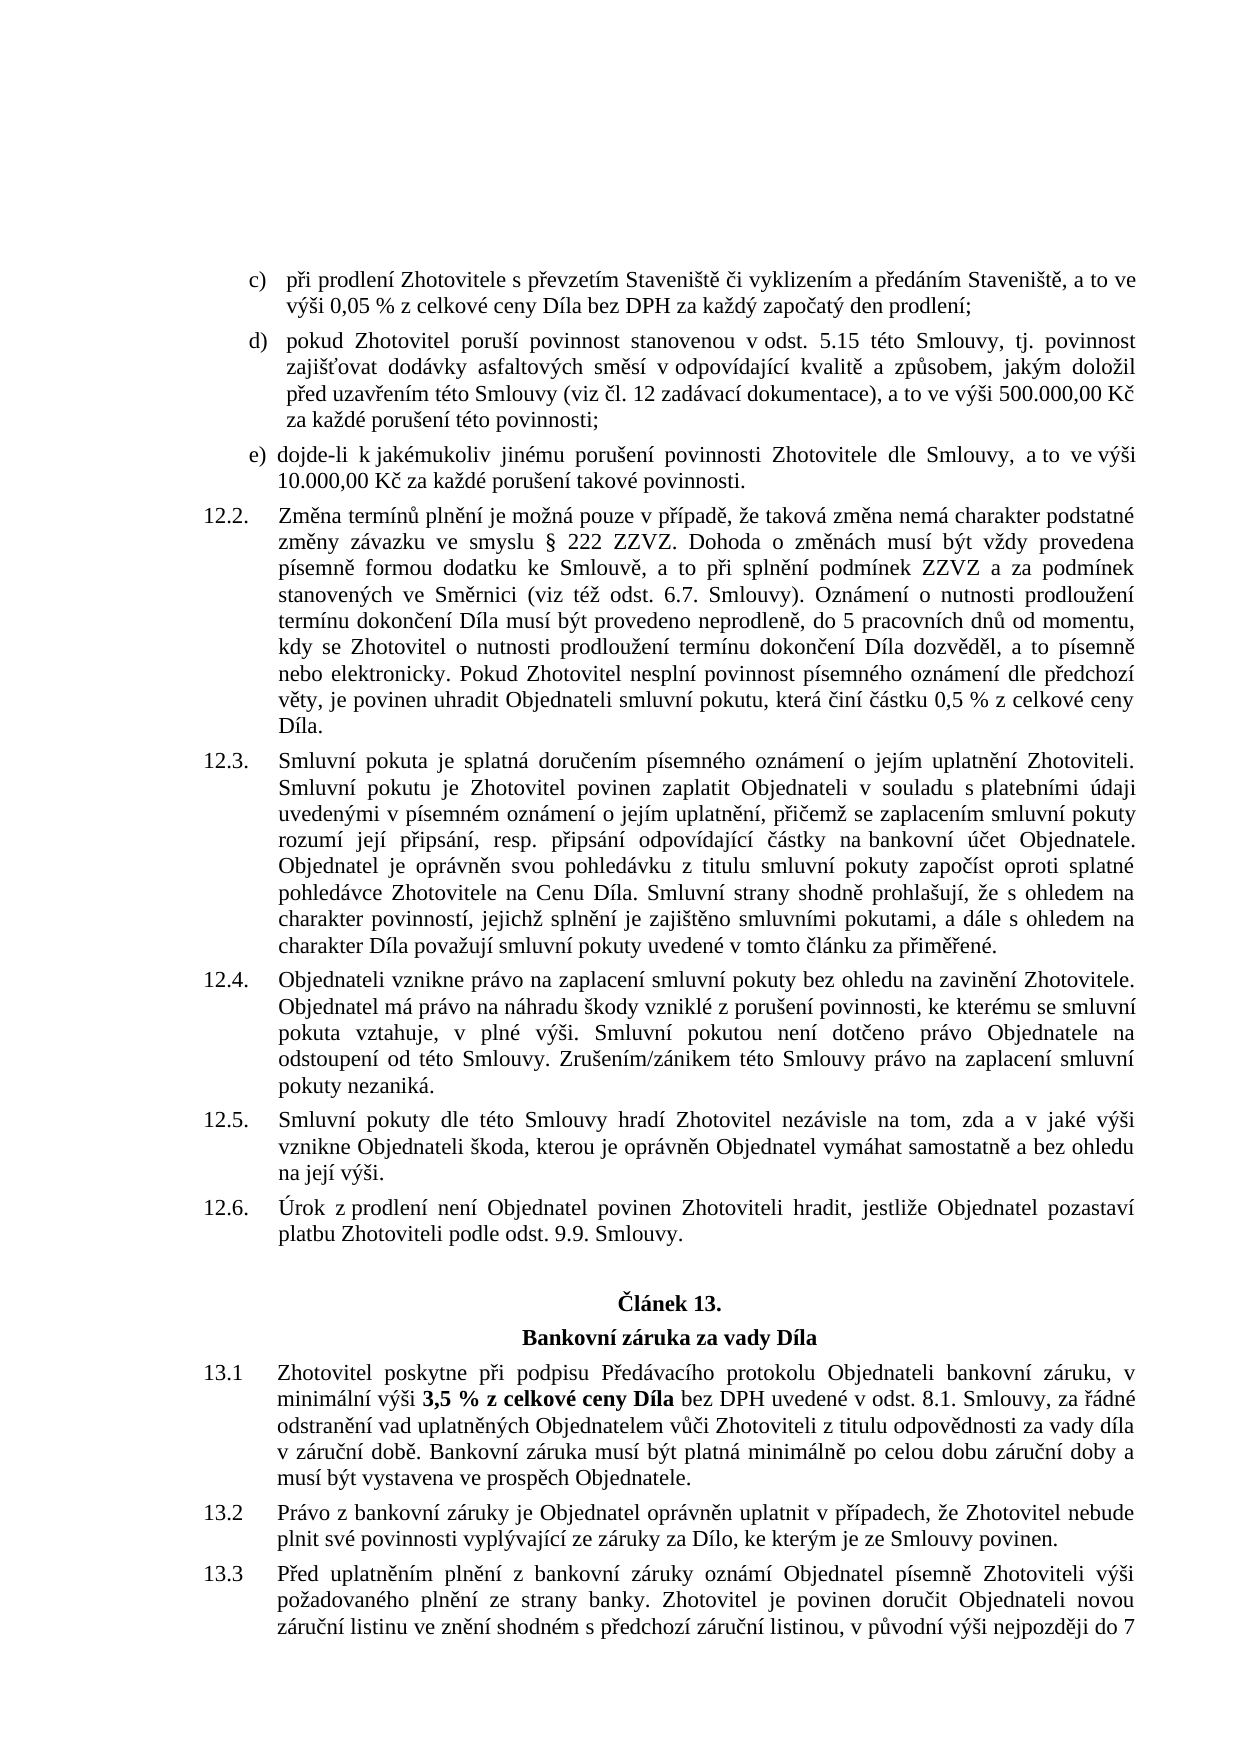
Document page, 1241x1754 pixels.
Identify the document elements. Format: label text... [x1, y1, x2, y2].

text Smluvní pokuty dle této Smlouvy hradí Zhotovitel nezávisle na tom, zda a v jaké výši vznikne Objednateli škoda, kterou je oprávněn Objednatel vymáhat samostatně a bez ohledu na její výši. [203, 1106, 1136, 1186]
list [203, 1560, 1136, 1639]
text Smluvní pokuta je splatná doručením písemného oznámení o jejím uplatnění Zhotoviteli. Smluvní pokutu je Zhotovitel povinen zaplatit Objednateli v souladu s platebními údaji uvedenými v písemném oznámení o jejím uplatnění, přičemž se zaplacením smluvní pokuty rozumí její připsání, resp. připsání odpovídající částky na bankovní účet Objednatele. Objednatel je oprávněn svou pohledávku z titulu smluvní pokuty započíst oproti splatné pohledávce Zhotovitele na Cenu Díla. Smluvní strany shodně prohlašují, že s ohledem na charakter povinností, jejichž splnění je zajištěno smluvními pokutami, a dále s ohledem na charakter Díla považují smluvní pokuty uvedené v tomto článku za přiměřené. [203, 747, 1136, 958]
list pokud Zhotovitel poruší povinnost stanovenou v odst. 5.22 této Smlouvy, tj. povinnost zajišťovat dodávky asfaltových směsí v odpovídající kvalitě a způsobem, jakým doložil před uzavřením této Smlouvy (viz čl. 12 zadávací dokumentace), a to ve výši 500.000,00 Kč za každé porušení této povinnosti; [248, 327, 1136, 432]
text Objednateli vznikne právo na zaplacení smluvní pokuty bez ohledu na zavinění Zhotovitele. Objednatel má právo na náhradu škody vzniklé z porušení povinnosti, ke kterému se smluvní pokuta vztahuje, v plné výši. Smluvní pokutou není dotčeno právo Objednatele na odstoupení od této Smlouvy. Zrušením/zánikem této Smlouvy právo na zaplacení smluvní pokuty nezaniká. [203, 966, 1136, 1098]
list Zhotovitel poskytne při podpisu Předávacího protokolu Objednateli bankovní záruku, v minimální výši 3,5 % z celkové ceny Díla bez DPH uvedené v odst. 8.1. Smlouvy, za řádné odstranění vad uplatněných Objednatelem vůči Zhotoviteli z titulu odpovědnosti za vady díla v záruční době. Bankovní záruka musí být platná minimálně po celou dobu záruční doby a musí být vystavena ve prospěch Objednatele. [203, 1359, 1136, 1491]
list Bankovní záruka za vady Díla [203, 1324, 1136, 1351]
text Změna termínů plnění je možná pouze v případě, že taková změna nemá charakter podstatné změny závazku ve smyslu § 222 ZZVZ. Dohoda o změnách musí být vždy provedena písemně formou dodatku ke Smlouvě, a to při splnění podmínek ZZVZ a za podmínek stanovených ve Směrnici (viz též odst. 6.7. Smlouvy). Oznámení o nutnosti prodloužení termínu dokončení Díla musí být provedeno neprodleně, do 5 pracovních dnů od momentu, kdy se Zhotovitel o nutnosti prodloužení termínu dokončení Díla dozvěděl, a to písemně nebo elektronicky. Pokud Zhotovitel nesplní povinnost písemného oznámení dle předchozí věty, je povinen uhradit Objednateli smluvní pokutu, která činí částku 0,5 % z celkové ceny Díla. [203, 502, 1136, 739]
list dojde-li k jakémukoliv jinému porušení povinnosti Zhotovitele dle Smlouvy, a to ve výši 10.000,00 Kč za každé porušení takové povinnosti. [248, 441, 1136, 493]
list při prodlení Zhotovitele s převzetím Staveniště či vyklizením a předáním Staveniště, a to ve výši 0,05 % z celkové ceny Díla bez DPH za každý započatý den prodlení; [248, 266, 1136, 318]
list Právo z bankovní záruky je Objednatel oprávněn uplatnit v případech, že Zhotovitel nebude plnit své povinnosti vyplývající ze záruky za Dílo, ke kterým je ze Smlouvy povinen. [203, 1499, 1136, 1552]
text Úrok z prodlení není Objednatel povinen Zhotoviteli hradit, jestliže Objednatel pozastaví platbu Zhotoviteli podle odst. 9.9. Smlouvy. [203, 1194, 1136, 1247]
